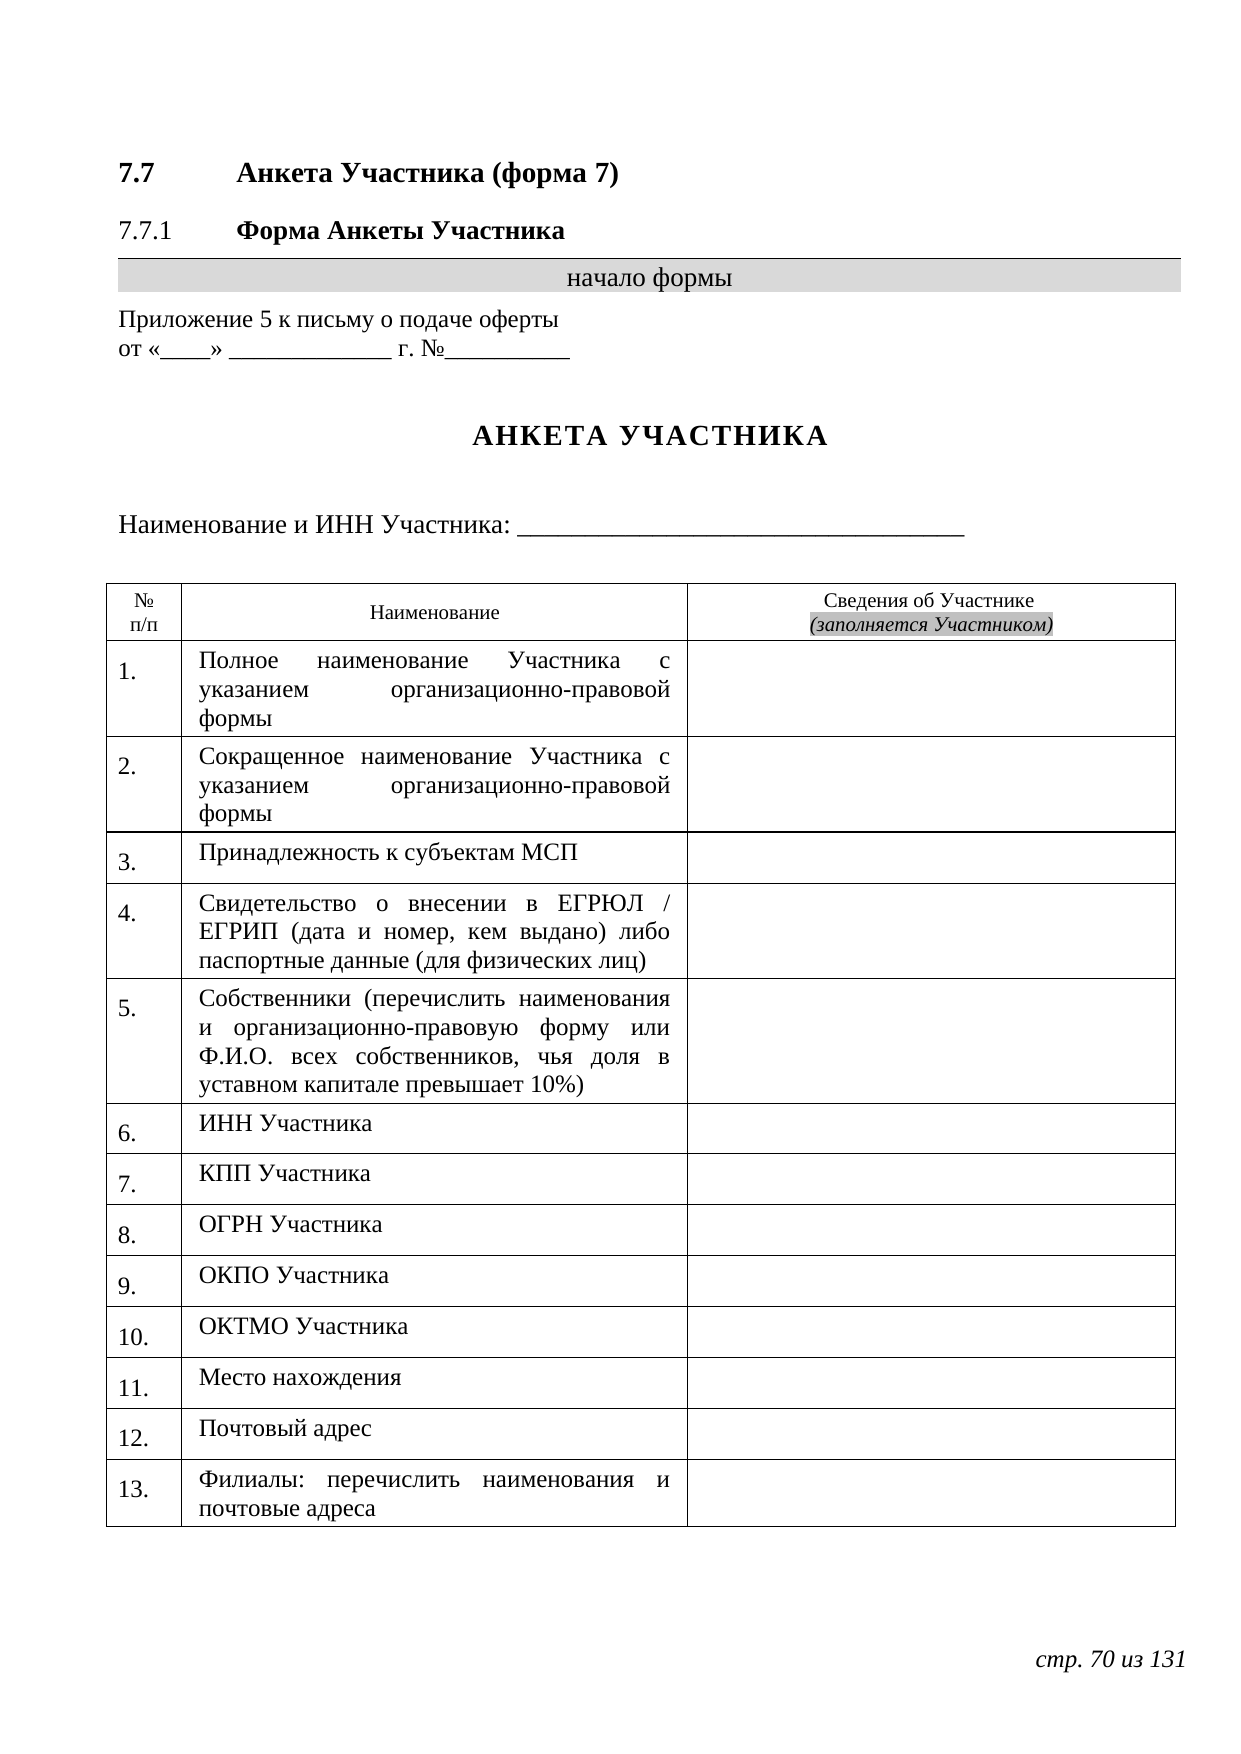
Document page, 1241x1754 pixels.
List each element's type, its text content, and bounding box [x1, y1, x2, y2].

table_cell [107, 1205, 181, 1255]
table_cell Собственники (перечислить наименования и организационно-правовую форму или Ф.И.О. всех собственников, чья доля в уставном капитале превышает 10%) [182, 979, 687, 1102]
table_cell Почтовый адрес [182, 1409, 687, 1459]
table_cell [688, 1460, 1175, 1526]
table_cell [107, 1409, 181, 1459]
table_cell [107, 833, 181, 882]
table_cell [107, 641, 181, 736]
table_cell [688, 979, 1175, 1102]
table_cell Полное наименование Участника с указанием организационно-правовой формы [182, 641, 687, 736]
table_cell Принадлежность к субъектам МСП [182, 833, 687, 882]
table_cell [688, 1205, 1175, 1255]
table_cell КПП Участника [182, 1154, 687, 1204]
table_cell [688, 737, 1175, 831]
table_header Наименование [182, 584, 687, 640]
table_cell ОКПО Участника [182, 1256, 687, 1306]
table_cell [688, 1154, 1175, 1204]
table_cell Сокращенное наименование Участника с указанием организационно-правовой формы [182, 737, 687, 831]
table_header № п/п [107, 584, 181, 640]
table_cell Свидетельство о внесении в ЕГРЮЛ / ЕГРИП (дата и номер, кем выдано) либо паспортные данные (для физических лиц) [182, 884, 687, 978]
table_cell Место нахождения [182, 1358, 687, 1408]
table_header Сведения об Участнике (заполняется Участником) [688, 584, 1175, 640]
table_cell [107, 884, 181, 978]
table_cell [107, 1460, 181, 1526]
table_cell Филиалы: перечислить наименования и почтовые адреса [182, 1460, 687, 1526]
table_cell [107, 1104, 181, 1153]
table_cell [107, 979, 181, 1102]
text Наименование и ИНН Участника: _________________________________ [118, 508, 1181, 539]
table_cell [688, 641, 1175, 736]
table_cell [107, 1358, 181, 1408]
table_cell ОГРН Участника [182, 1205, 687, 1255]
subtitle Анкета Участника (форма 7) [118, 156, 1181, 189]
table_cell [688, 1307, 1175, 1357]
table_cell ИНН Участника [182, 1104, 687, 1153]
text Форма Анкеты Участника [118, 214, 1181, 245]
table_cell [688, 884, 1175, 978]
table_cell [688, 1358, 1175, 1408]
table_cell [107, 1154, 181, 1204]
text Анкета Участника [118, 418, 1181, 452]
table_cell [107, 737, 181, 831]
text Приложение 5 к письму о подаче оферты от «____» _____________ г. №__________ [118, 304, 1181, 362]
table_cell [688, 1104, 1175, 1153]
text начало формы [118, 259, 1181, 292]
table_cell [107, 1307, 181, 1357]
table_cell [688, 1256, 1175, 1306]
table_cell [107, 1256, 181, 1306]
table_cell ОКТМО Участника [182, 1307, 687, 1357]
table_cell [688, 833, 1175, 882]
table_cell [688, 1409, 1175, 1459]
